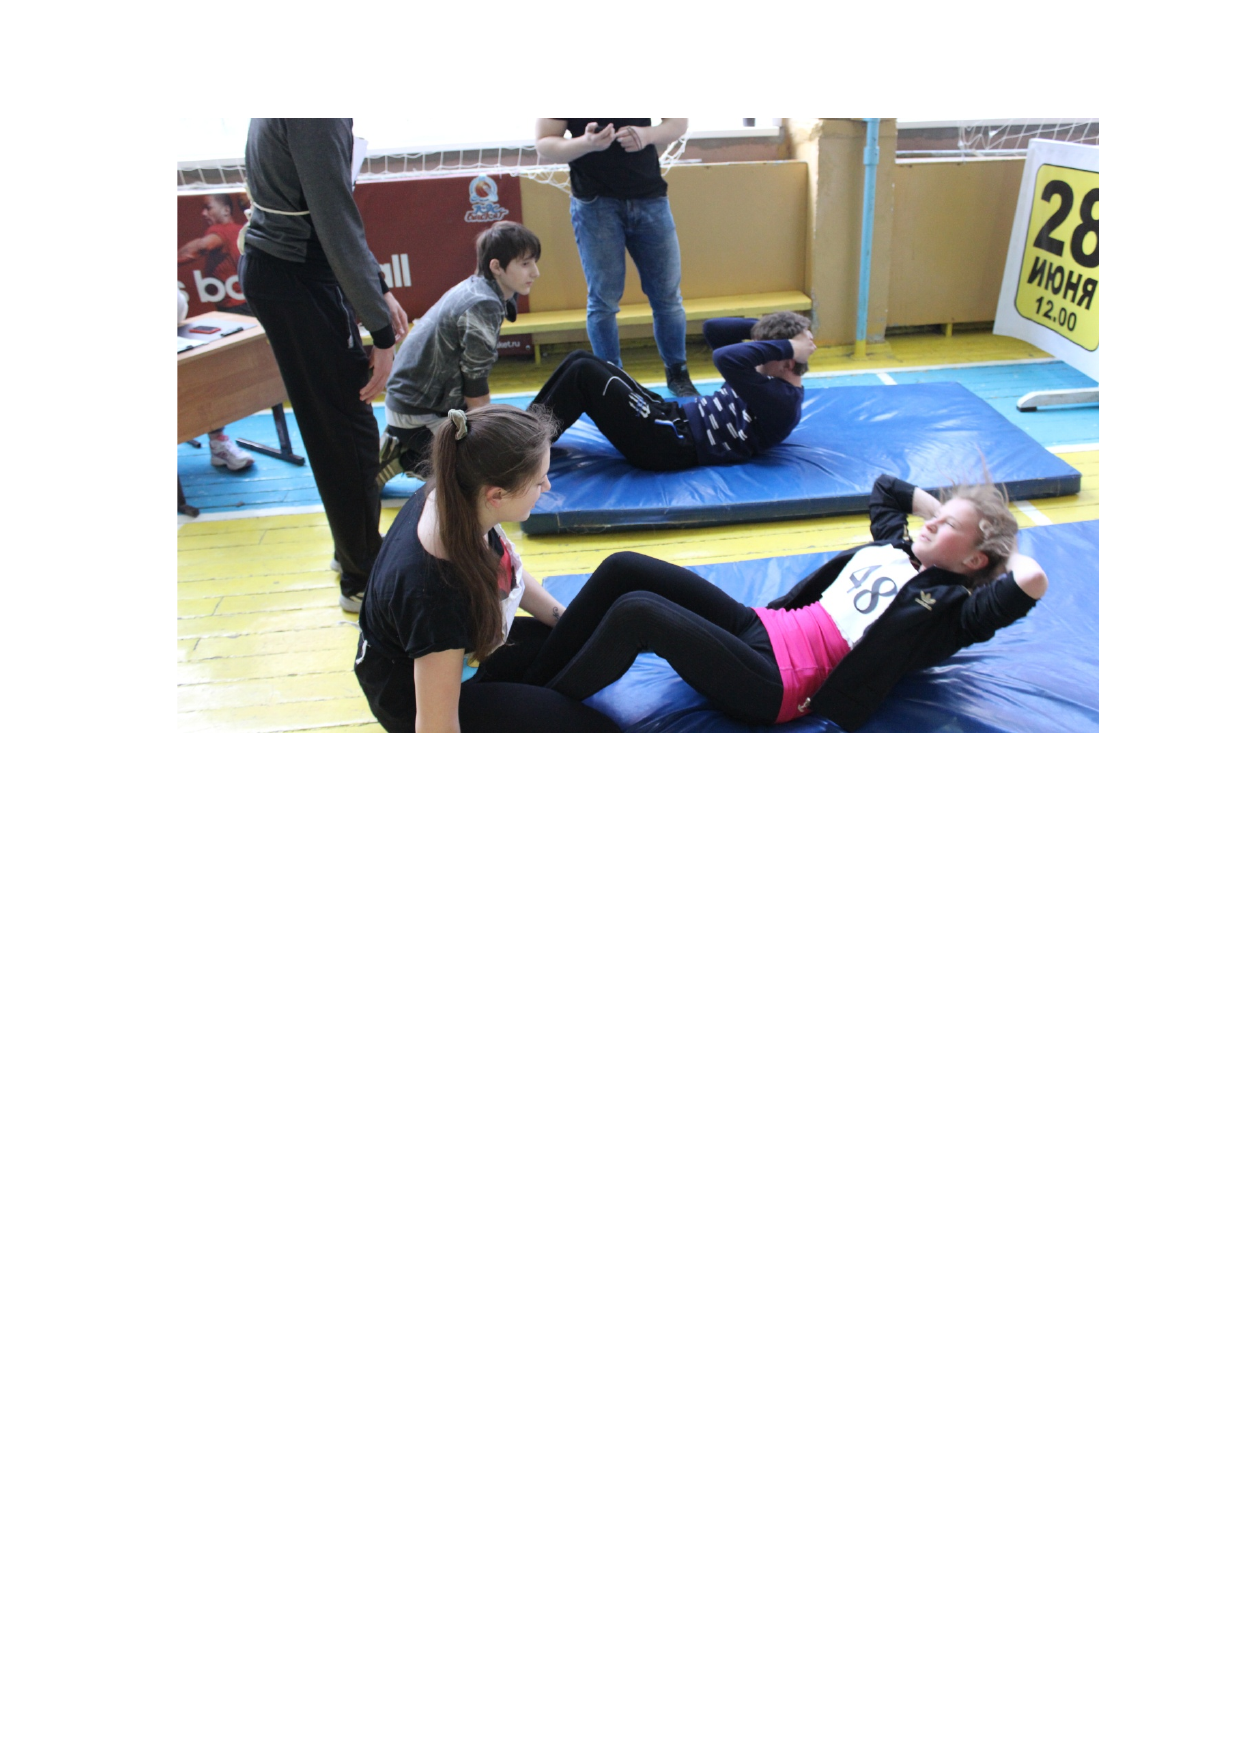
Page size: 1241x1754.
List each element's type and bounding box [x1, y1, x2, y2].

picture [177, 118, 1099, 733]
